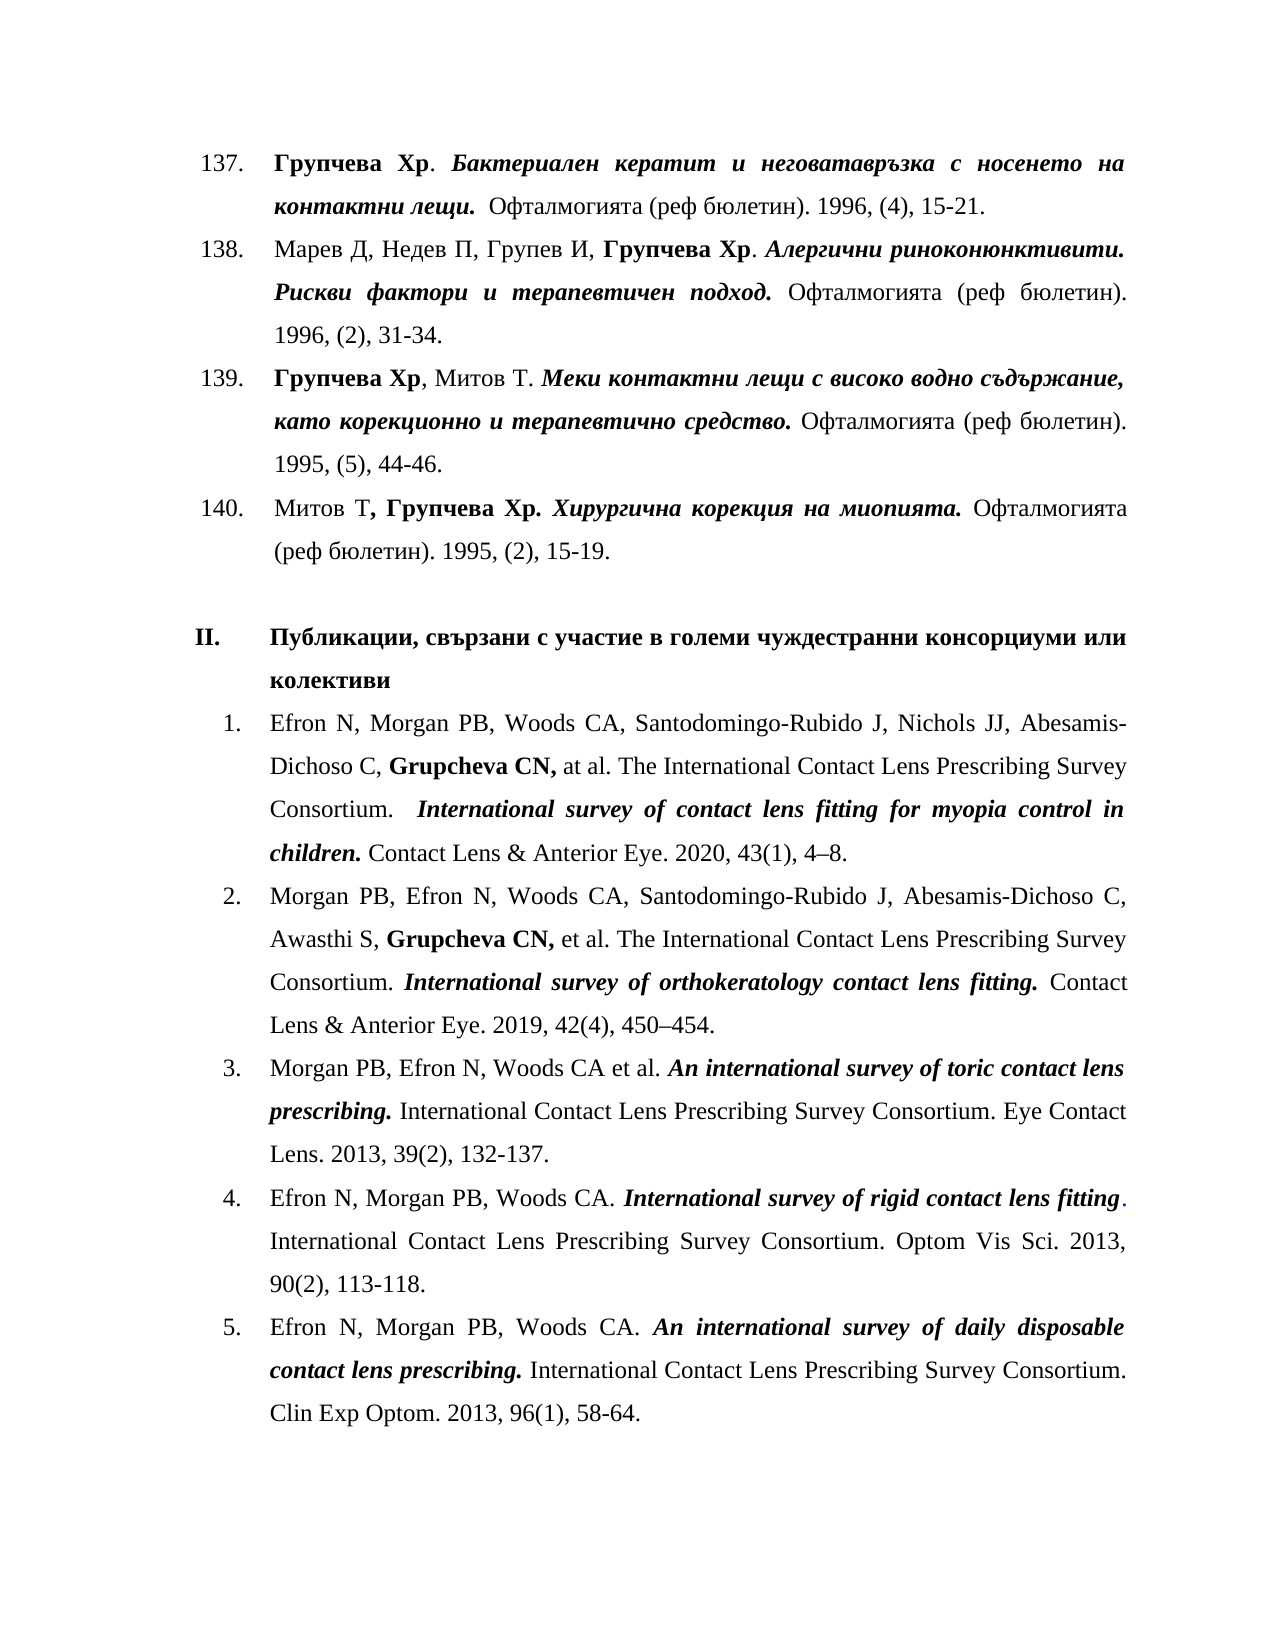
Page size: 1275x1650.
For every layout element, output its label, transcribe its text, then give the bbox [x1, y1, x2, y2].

list Митов Т, Групчева Хр. Хирургична корекция на миопията. Офталмогията (реф бюлетин). 1995, (2), 15-19. [200, 493, 1127, 564]
list Morgan PB, Efron N, Woods CA, Santodomingo-Rubido J, Abesamis-Dichoso C, Awasthi S, Grupcheva CN, et al. The International Contact Lens Prescribing Survey Consortium. International survey of orthokeratology contact lens fitting. Contact Lens & Anterior Eye. 2019, 42(4), 450–454. [223, 881, 1127, 1039]
list Morgan PB, Efron N, Woods CA et al. An international survey of toric contact lens prescribing. International Contact Lens Prescribing Survey Consortium. Eye Contact Lens. 2013, 39(2), 132-137. [223, 1053, 1127, 1168]
list Групчева Хр. Бактериален кератит и неговатавръзка с носенето на контактни лещи. Офталмогията (реф бюлетин). 1996, (4), 15-21. [200, 148, 1127, 219]
list Efron N, Morgan PB, Woods CA, Santodomingo-Rubido J, Nichols JJ, Abesamis-Dichoso C, Grupcheva CN, at al. The International Contact Lens Prescribing Survey Consortium. International survey of contact lens fitting for myopia control in children. Contact Lens & Anterior Eye. 2020, 43(1), 4–8. [223, 708, 1127, 866]
list Марев Д, Недев П, Групев И, Групчева Хр. Алергични риноконюнктивити. Рискви фактори и терапевтичен подход. Офталмогията (реф бюлетин). 1996, (2), 31-34. [200, 234, 1127, 349]
list Efron N, Morgan PB, Woods CA. An international survey of daily disposable contact lens prescribing. International Contact Lens Prescribing Survey Consortium. Clin Exp Optom. 2013, 96(1), 58-64. [223, 1312, 1127, 1427]
list Публикации, свързани с участие в големи чуждестранни консорциуми или колективи [194, 622, 1127, 694]
list Групчева Хр, Митов Т. Меки контактни лещи с високо водно съдържание, като корекционно и терапевтично средство. Офталмогията (реф бюлетин). 1995, (5), 44-46. [200, 363, 1127, 478]
list Efron N, Morgan PB, Woods CA. International survey of rigid contact lens fitting. International Contact Lens Prescribing Survey Consortium. Optom Vis Sci. 2013, 90(2), 113-118. [223, 1183, 1127, 1298]
